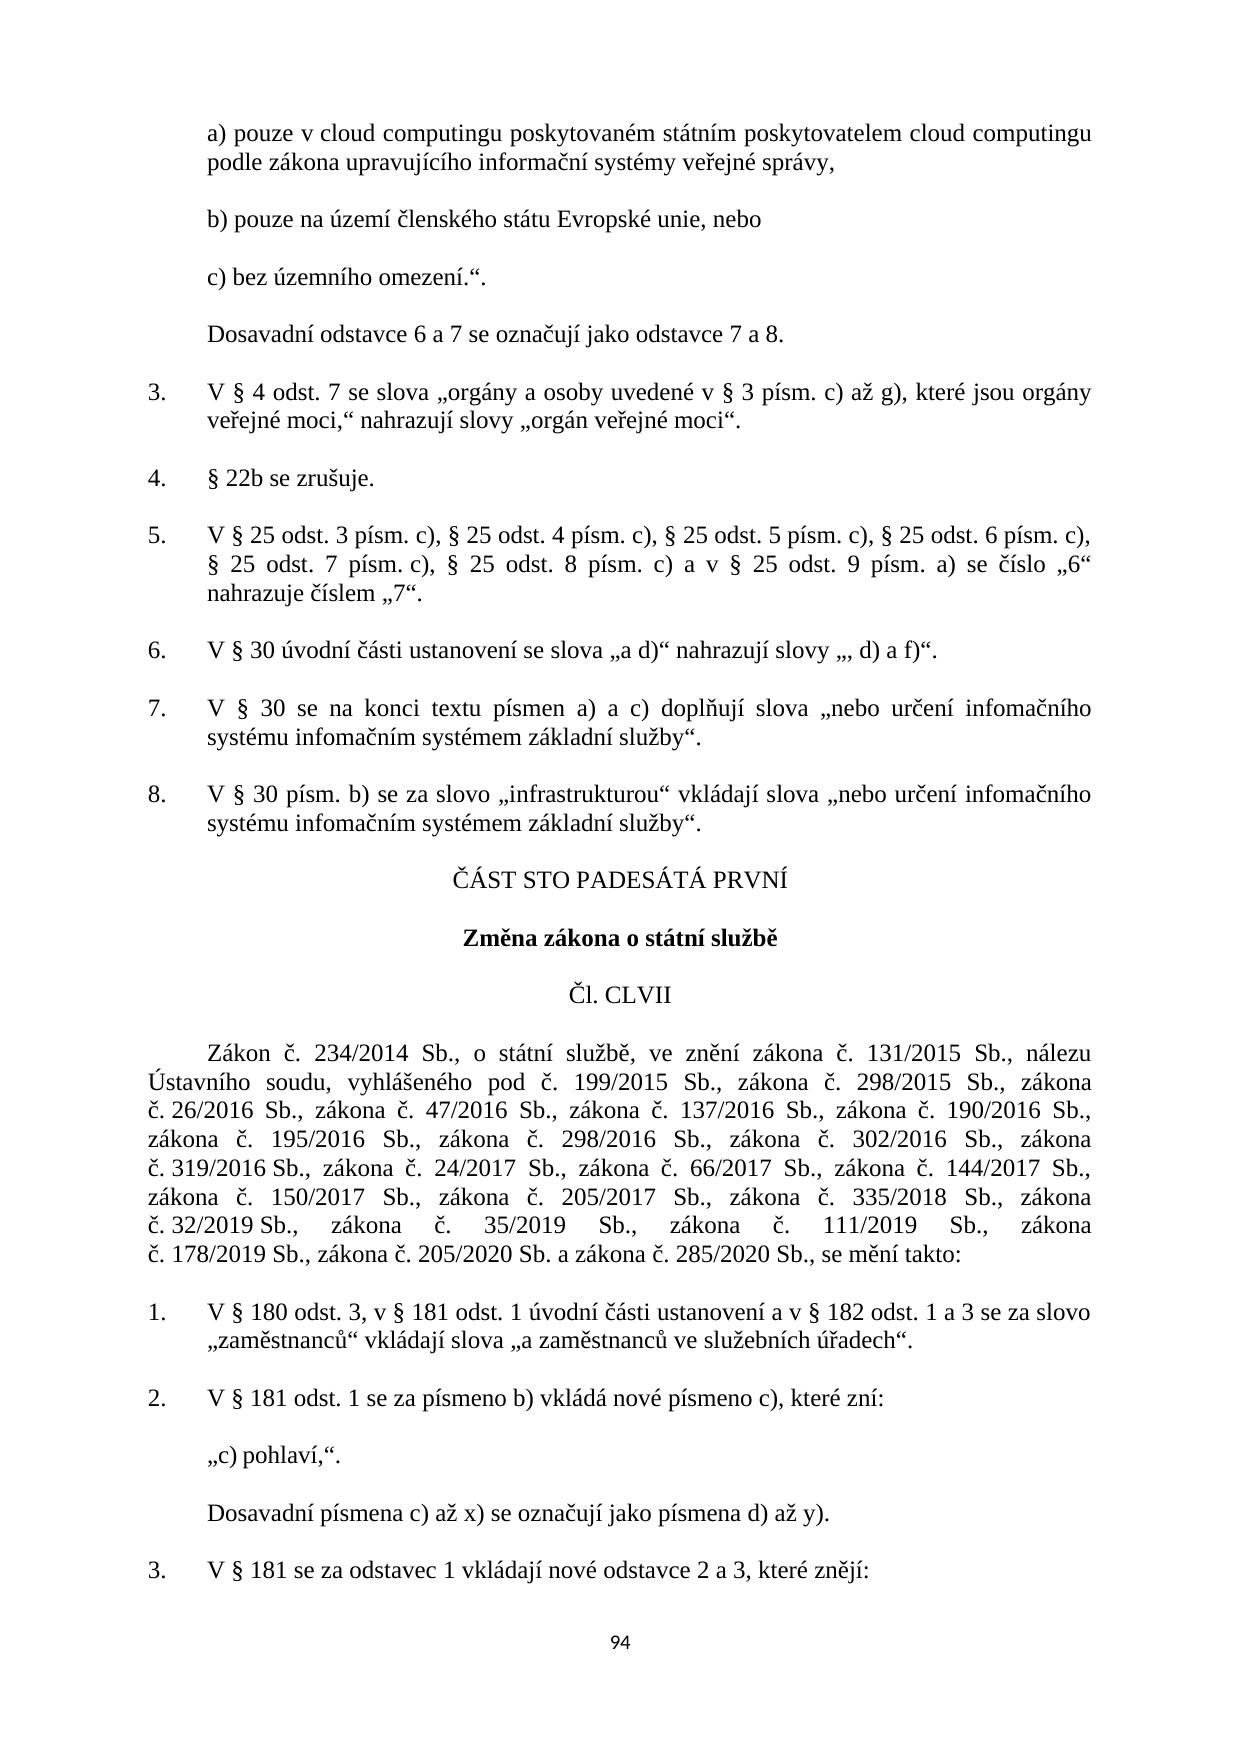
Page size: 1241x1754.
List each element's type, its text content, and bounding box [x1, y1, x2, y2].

list „c) pohlaví,“. [207, 1441, 1092, 1469]
text ČÁST STO PADESÁTÁ PRVNÍ [148, 866, 1092, 894]
text Zákon č. 234/2014 Sb., o státní službě, ve znění zákona č. 131/2015 Sb., nálezu Ústavního soudu, vyhlášeného pod č. 199/2015 Sb., zákona č. 298/2015 Sb., zákona č. 26/2016 Sb., zákona č. 47/2016 Sb., zákona č. 137/2016 Sb., zákona č. 190/2016 Sb., zákona č. 195/2016 Sb., zákona č. 298/2016 Sb., zákona č. 302/2016 Sb., zákona č. 319/2016 Sb., zákona č. 24/2017 Sb., zákona č. 66/2017 Sb., zákona č. 144/2017 Sb., zákona č. 150/2017 Sb., zákona č. 205/2017 Sb., zákona č. 335/2018 Sb., zákona č. 32/2019 Sb., zákona č. 35/2019 Sb., zákona č. 111/2019 Sb., zákona č. 178/2019 Sb., zákona č. 205/2020 Sb. a zákona č. 285/2020 Sb., se mění takto: [148, 1038, 1092, 1268]
text Dosavadní odstavce 6 a 7 se označují jako odstavce 7 a 8. [207, 319, 1092, 348]
list § 22b se zrušuje. [148, 463, 1092, 492]
list V § 181 se za odstavec 1 vkládají nové odstavce 2 a 3, které znějí: [148, 1556, 1092, 1584]
list V § 25 odst. 3 písm. c), § 25 odst. 4 písm. c), § 25 odst. 5 písm. c), § 25 odst. 6 písm. c), § 25 odst. 7 písm. c), § 25 odst. 8 písm. c) a v § 25 odst. 9 písm. a) se číslo „6“ nahrazuje číslem „7“. [148, 521, 1092, 607]
text a) pouze v cloud computingu poskytovaném státním poskytovatelem cloud computingu podle zákona upravujícího informační systémy veřejné správy, [207, 118, 1092, 176]
text c) bez územního omezení.“. [207, 262, 1092, 291]
list V § 30 písm. b) se za slovo „infrastrukturou“ vkládají slova „nebo určení infomačního systému infomačním systémem základní služby“. [148, 779, 1092, 837]
text Čl. CLVII [148, 981, 1092, 1009]
list V § 30 se na konci textu písmen a) a c) doplňují slova „nebo určení infomačního systému infomačním systémem základní služby“. [148, 693, 1092, 751]
text b) pouze na území členského státu Evropské unie, nebo [207, 204, 1092, 233]
list V § 181 odst. 1 se za písmeno b) vkládá nové písmeno c), které zní: [148, 1383, 1092, 1412]
list V § 4 odst. 7 se slova „orgány a osoby uvedené v § 3 písm. c) až g), které jsou orgány veřejné moci,“ nahrazují slovy „orgán veřejné moci“. [148, 377, 1092, 434]
list Dosavadní písmena c) až x) se označují jako písmena d) až y). [207, 1498, 1092, 1527]
text Změna zákona o státní službě [148, 923, 1092, 952]
list V § 180 odst. 3, v § 181 odst. 1 úvodní části ustanovení a v § 182 odst. 1 a 3 se za slovo „zaměstnanců“ vkládají slova „a zaměstnanců ve služebních úřadech“. [148, 1297, 1092, 1354]
list V § 30 úvodní části ustanovení se slova „a d)“ nahrazují slovy „, d) a f)“. [148, 636, 1092, 664]
